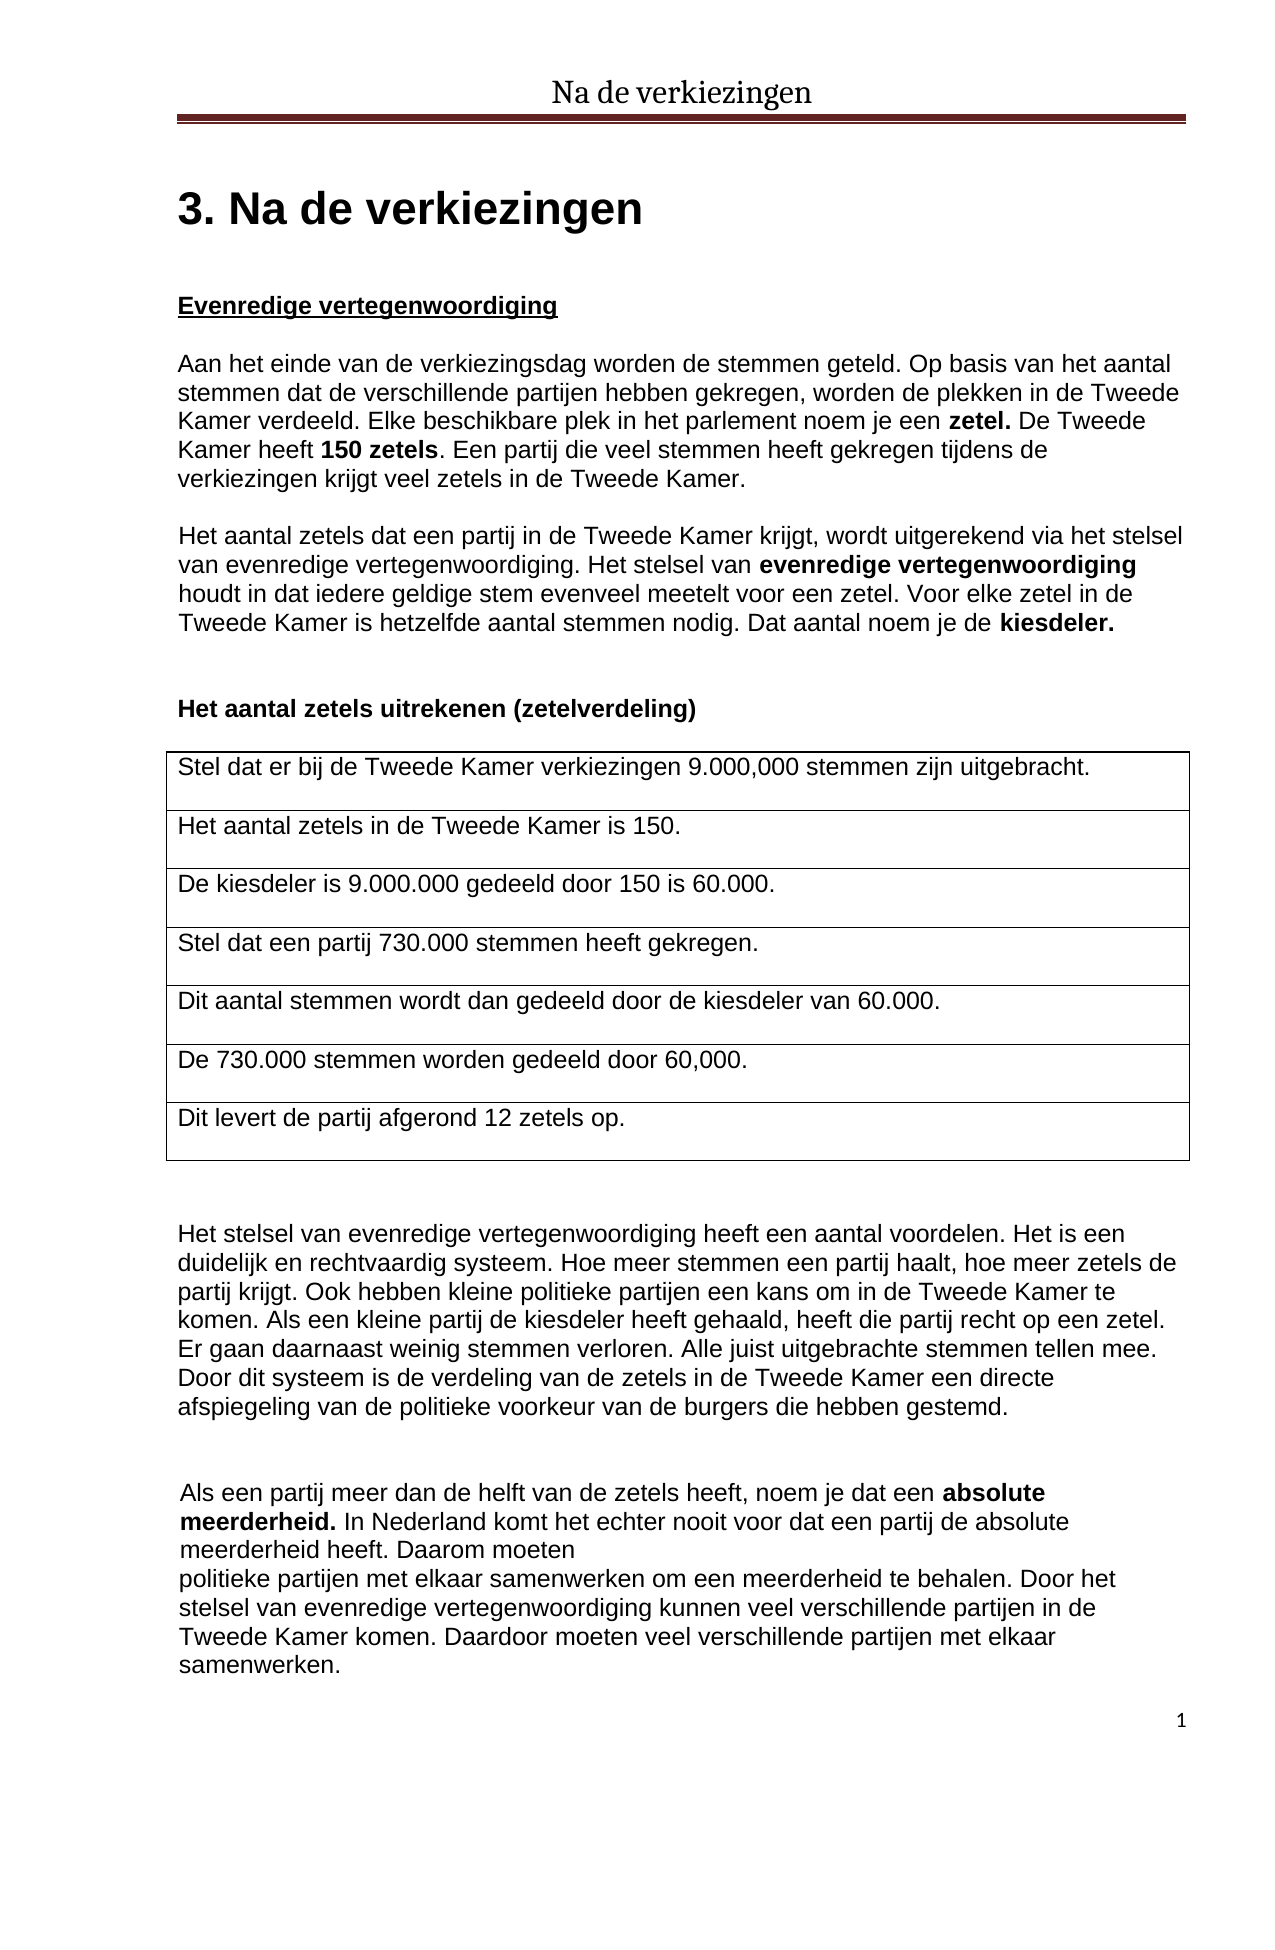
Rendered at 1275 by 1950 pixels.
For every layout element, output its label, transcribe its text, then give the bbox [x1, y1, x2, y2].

text politieke partijen met elkaar samenwerken om een meerderheid te behalen. Door het stelsel van evenredige vertegenwoordiging kunnen veel verschillende partijen in de Tweede Kamer komen. Daardoor moeten veel verschillende partijen met elkaar samenwerken. [179, 1564, 1153, 1679]
text Evenredige vertegenwoordiging [177, 291, 1184, 320]
table_cell Dit aantal stemmen wordt dan gedeeld door de kiesdeler van 60.000. [167, 986, 1189, 1043]
table_cell Dit levert de partij afgerond 12 zetels op. [167, 1103, 1189, 1160]
table_cell De kiesdeler is 9.000.000 gedeeld door 150 is 60.000. [167, 869, 1189, 927]
table_cell Het aantal zetels in de Tweede Kamer is 150. [167, 811, 1189, 868]
table_cell De 730.000 stemmen worden gedeeld door 60,000. [167, 1045, 1189, 1102]
table_header Stel dat er bij de Tweede Kamer verkiezingen 9.000,000 stemmen zijn uitgebracht. [167, 753, 1189, 810]
text Aan het einde van de verkiezingsdag worden de stemmen geteld. Op basis van het aantal stemmen dat de verschillende partijen hebben gekregen, worden de plekken in de Tweede Kamer verdeeld. Elke beschikbare plek in het parlement noem je een zetel. De Tweede Kamer heeft 150 zetels. Een partij die veel stemmen heeft gekregen tijdens de verkiezingen krijgt veel zetels in de Tweede Kamer. [177, 320, 1184, 493]
text Het aantal zetels uitrekenen (zetelverdeling) [177, 694, 1186, 723]
text Het aantal zetels dat een partij in de Tweede Kamer krijgt, wordt uitgerekend via het stelsel van evenredige vertegenwoordiging. Het stelsel van evenredige vertegenwoordiging houdt in dat iedere geldige stem evenveel meetelt voor een zetel. Voor elke zetel in de Tweede Kamer is hetzelfde aantal stemmen nodig. Dat aantal noem je de kiesdeler. [178, 493, 1186, 636]
table_cell Stel dat een partij 730.000 stemmen heeft gekregen. [167, 928, 1189, 985]
text Als een partij meer dan de helft van de zetels heeft, noem je dat een absolute meerderheid. In Nederland komt het echter nooit voor dat een partij de absolute meerderheid heeft. Daarom moeten [179, 1478, 1185, 1564]
text 3. Na de verkiezingen [177, 181, 1186, 234]
text Het stelsel van evenredige vertegenwoordiging heeft een aantal voordelen. Het is een duidelijk en rechtvaardig systeem. Hoe meer stemmen een partij haalt, hoe meer zetels de partij krijgt. Ook hebben kleine politieke partijen een kans om in de Tweede Kamer te komen. Als een kleine partij de kiesdeler heeft gehaald, heeft die partij recht op een zetel. Er gaan daarnaast weinig stemmen verloren. Alle juist uitgebrachte stemmen tellen mee. Door dit systeem is de verdeling van de zetels in de Tweede Kamer een directe afspiegeling van de politieke voorkeur van de burgers die hebben gestemd. [177, 1219, 1186, 1420]
